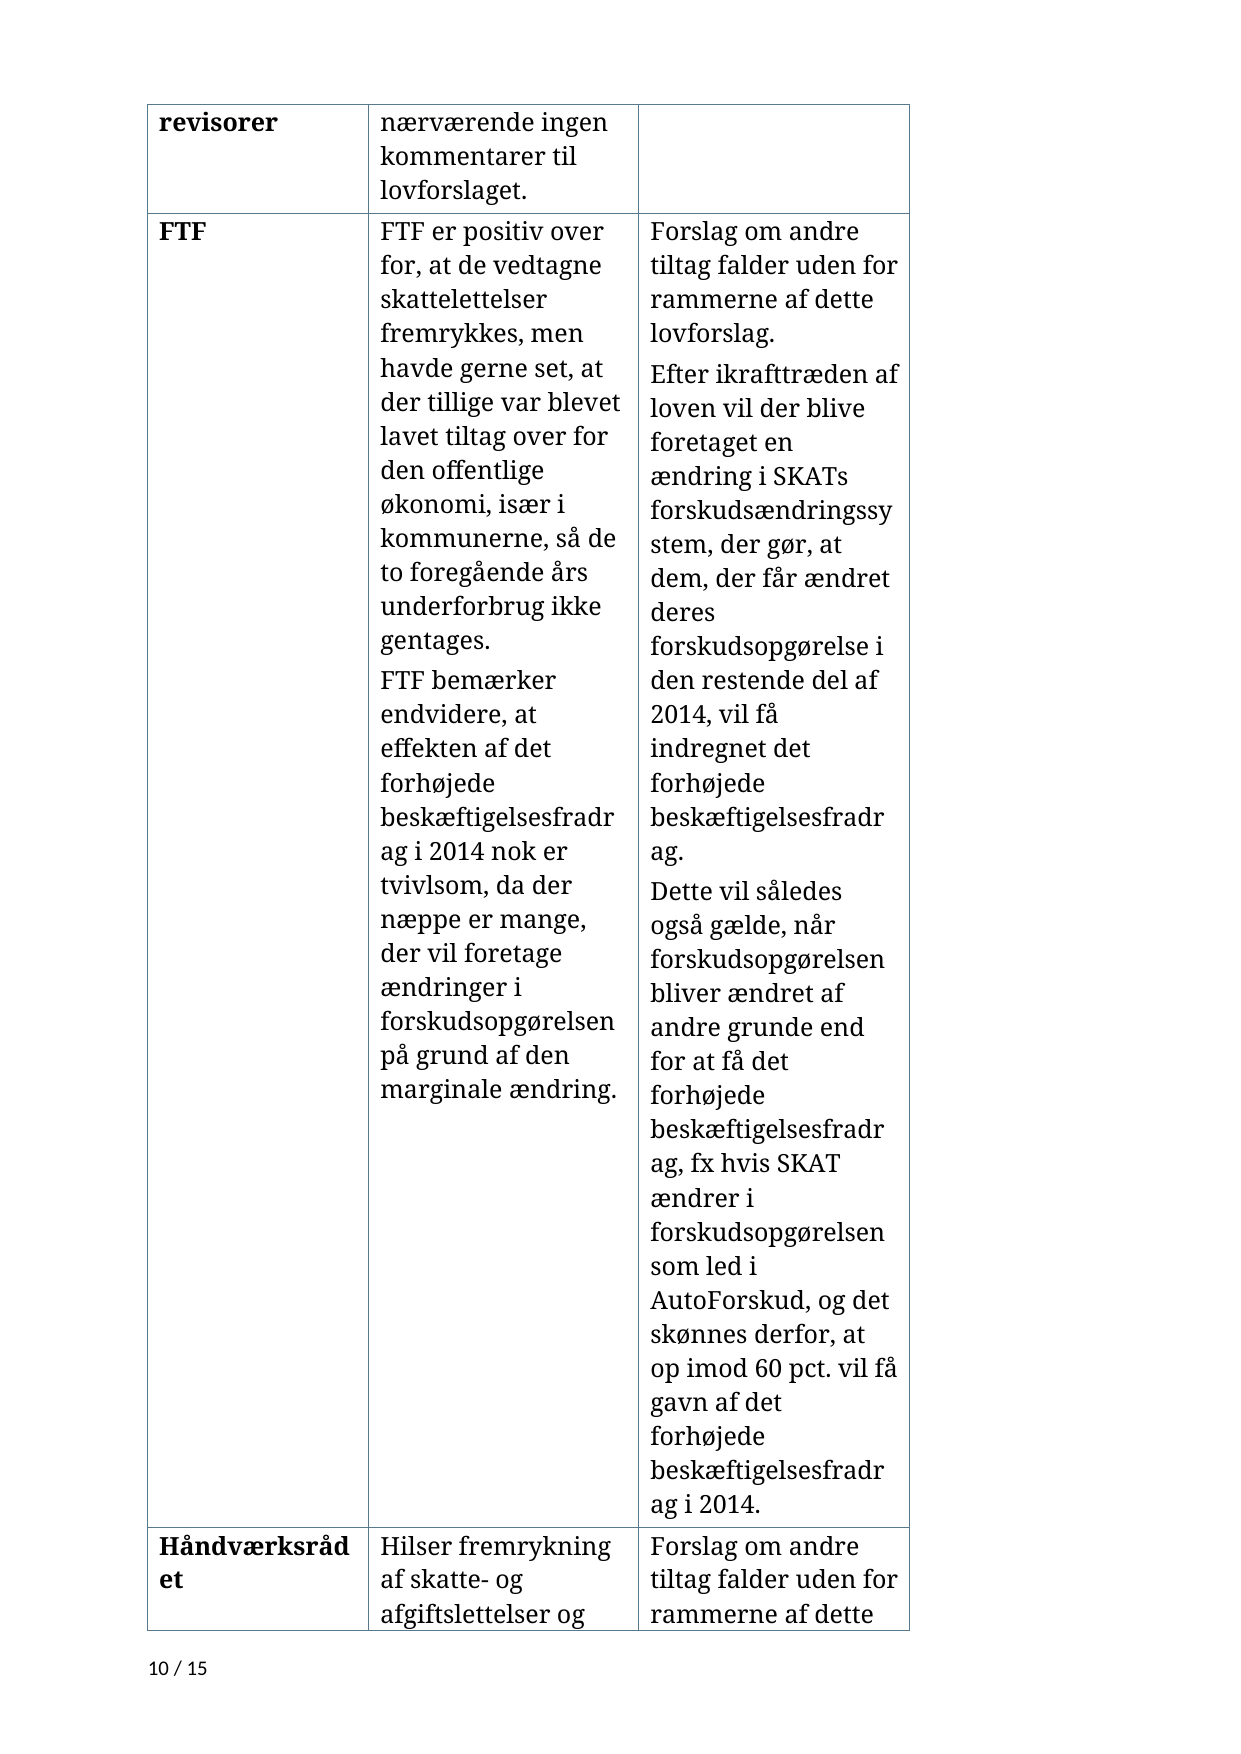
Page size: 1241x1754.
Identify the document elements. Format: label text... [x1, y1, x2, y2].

table_cell FTF [148, 214, 368, 1527]
table_cell Forslag om andre tiltag falder uden for rammerne af dette lovforslag. Efter ikrafttræden af loven vil der blive foretaget en ændring i SKATs forskudsændringssystem, der gør, at dem, der får ændret deres forskudsopgørelse i den restende del af 2014, vil få indregnet det forhøjede beskæftigelsesfradrag. Dette vil således også gælde, når forskudsopgørelsen bliver ændret af andre grunde end for at få det forhøjede beskæftigelsesfradrag, fx hvis SKAT ændrer i forskudsopgørelsen som led i AutoForskud, og det skønnes derfor, at op imod 60 pct. vil få gavn af det forhøjede beskæftigelsesfradrag i 2014. [639, 214, 909, 1527]
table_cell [639, 1528, 909, 1630]
table_cell Håndværksrådet [148, 1528, 368, 1630]
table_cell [369, 105, 638, 213]
table_cell FTF er positiv over for, at de vedtagne skattelettelser fremrykkes, men havde gerne set, at der tillige var blevet lavet tiltag over for den offentlige økonomi, især i kommunerne, så de to foregående års underforbrug ikke gentages. FTF bemærker endvidere, at effekten af det forhøjede beskæftigelsesfradrag i 2014 nok er tvivlsom, da der næppe er mange, der vil foretage ændringer i forskudsopgørelsen på grund af den marginale ændring. [369, 214, 638, 1527]
table_cell [639, 105, 909, 213]
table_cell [148, 105, 368, 213]
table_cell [369, 1528, 638, 1630]
